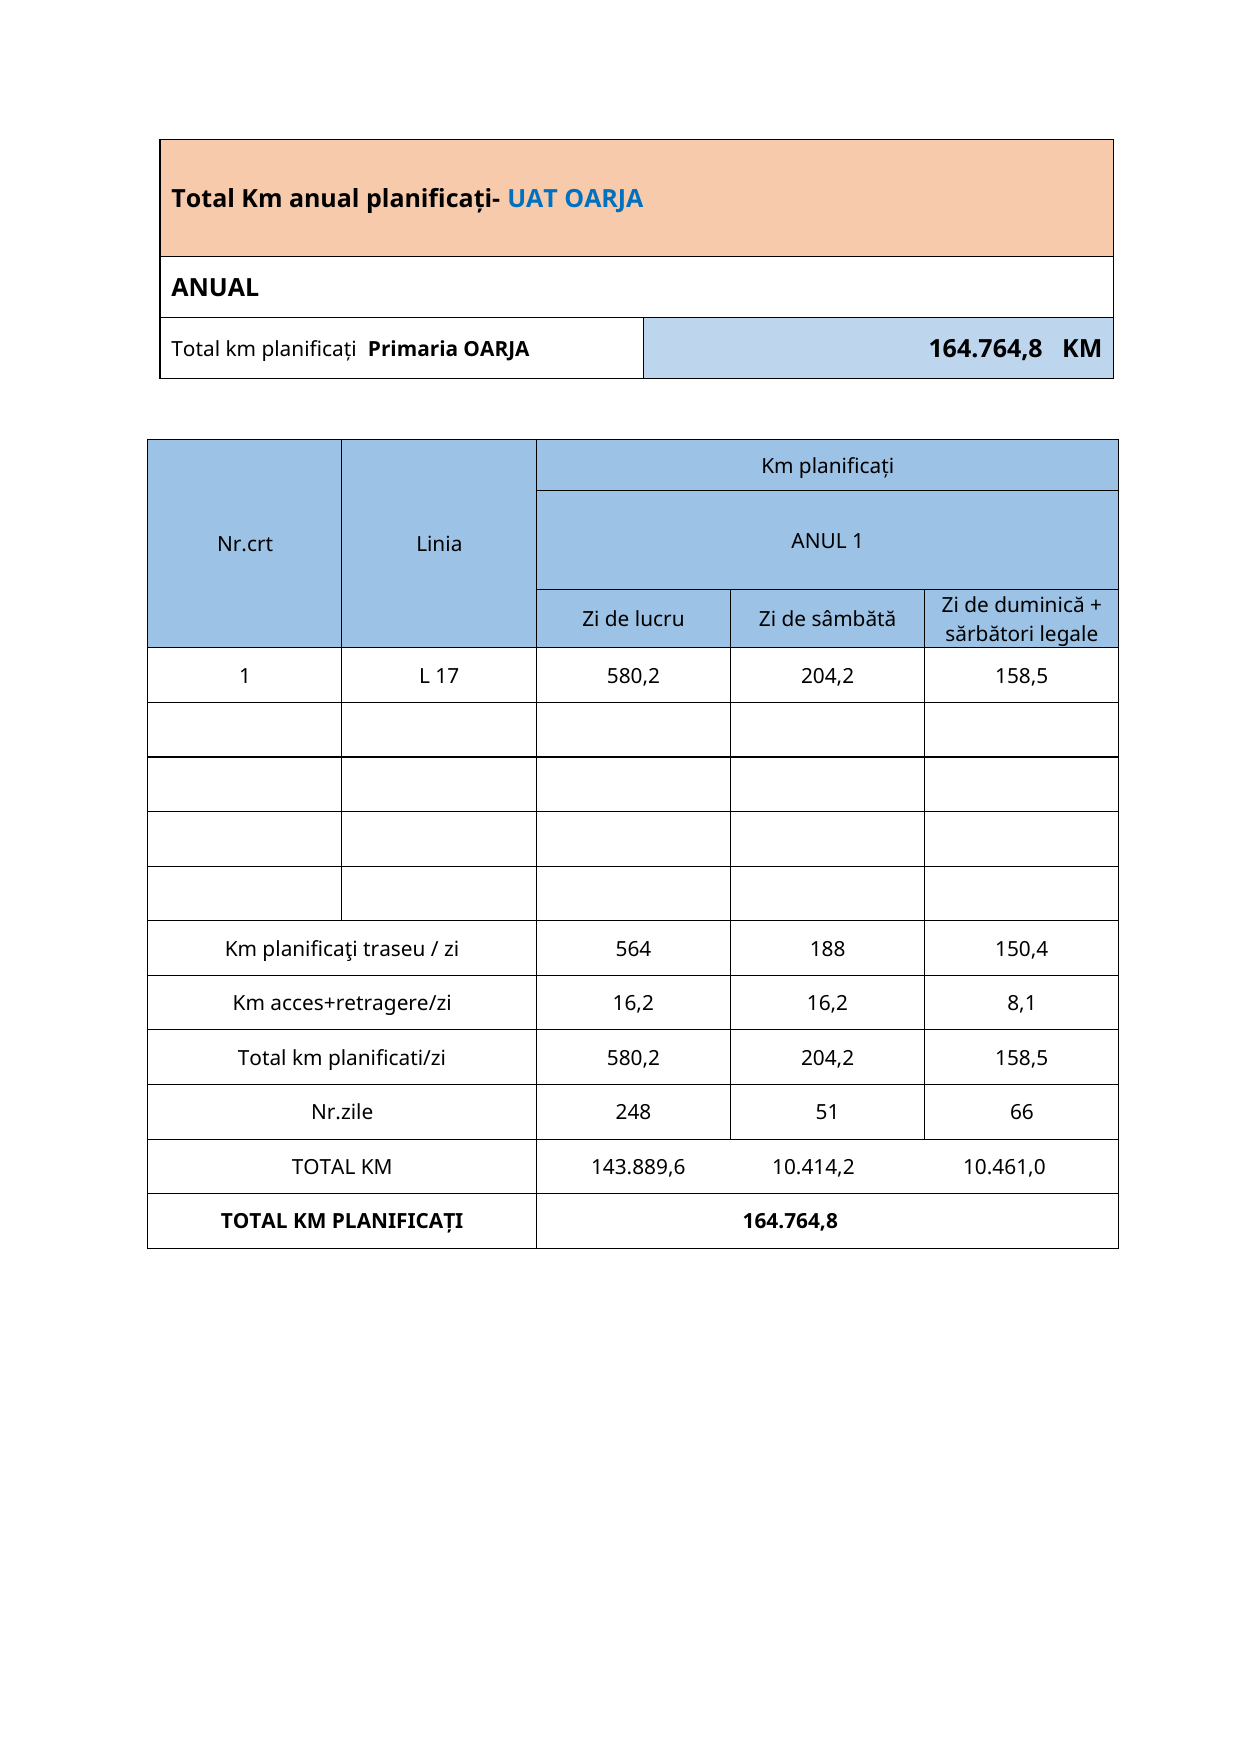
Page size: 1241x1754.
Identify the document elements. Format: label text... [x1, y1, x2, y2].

table_cell Total km planificați Primaria OARJA [161, 318, 643, 378]
table_cell [342, 703, 536, 756]
table_cell 580,2 [537, 1030, 730, 1084]
table_cell [731, 867, 924, 920]
table_cell [342, 758, 536, 811]
table_cell [148, 703, 341, 756]
table_cell 143.889,6 10.414,2 10.461,0 [537, 1140, 1118, 1193]
table_cell [925, 758, 1118, 811]
table_cell Nr.zile [148, 1085, 536, 1138]
table_cell L 17 [342, 648, 536, 702]
table_cell Zi de duminică + sărbători legale [925, 590, 1118, 647]
table_cell 51 [731, 1085, 924, 1138]
table_cell [148, 758, 341, 811]
table_cell [731, 758, 924, 811]
table_header Linia [342, 440, 536, 647]
table_header Total Km anual planificați- UAT OARJA [161, 140, 1113, 256]
table_cell 1 [148, 648, 341, 702]
table_cell 16,2 [537, 976, 730, 1029]
table_cell Km planificaţi traseu / zi [148, 921, 536, 975]
table_cell Km acces+retragere/zi [148, 976, 536, 1029]
table_cell [342, 867, 536, 920]
table_cell 188 [731, 921, 924, 975]
table_cell 580,2 [537, 648, 730, 702]
table_cell [537, 867, 730, 920]
table_cell 8,1 [925, 976, 1118, 1029]
table_cell 150,4 [925, 921, 1118, 975]
table_cell 66 [925, 1085, 1118, 1138]
table_cell [925, 812, 1118, 866]
table_cell 564 [537, 921, 730, 975]
table_cell [925, 867, 1118, 920]
table_cell 204,2 [731, 648, 924, 702]
table_cell 164.764,8 KM [644, 318, 1113, 378]
table_cell 158,5 [925, 1030, 1118, 1084]
table_cell [148, 867, 341, 920]
table_cell [925, 703, 1118, 756]
table_cell [342, 812, 536, 866]
table_header Km planificați [537, 440, 1118, 490]
table_cell [537, 703, 730, 756]
table_cell ANUAL [161, 257, 1113, 317]
table_cell 204,2 [731, 1030, 924, 1084]
table_cell 158,5 [925, 648, 1118, 702]
table_cell [731, 703, 924, 756]
table_cell TOTAL KM [148, 1140, 536, 1193]
table_cell 248 [537, 1085, 730, 1138]
table_cell [731, 812, 924, 866]
table_header Nr.crt [148, 440, 341, 647]
table_cell 16,2 [731, 976, 924, 1029]
table_cell 164.764,8 [537, 1194, 1118, 1248]
table_cell TOTAL KM PLANIFICAȚI [148, 1194, 536, 1248]
table_cell ANUL 1 [537, 491, 1118, 589]
table_cell [148, 812, 341, 866]
table_cell Total km planificati/zi [148, 1030, 536, 1084]
table_cell Zi de lucru [537, 590, 730, 647]
table_cell [537, 812, 730, 866]
table_cell Zi de sâmbătă [731, 590, 924, 647]
table_cell [537, 758, 730, 811]
